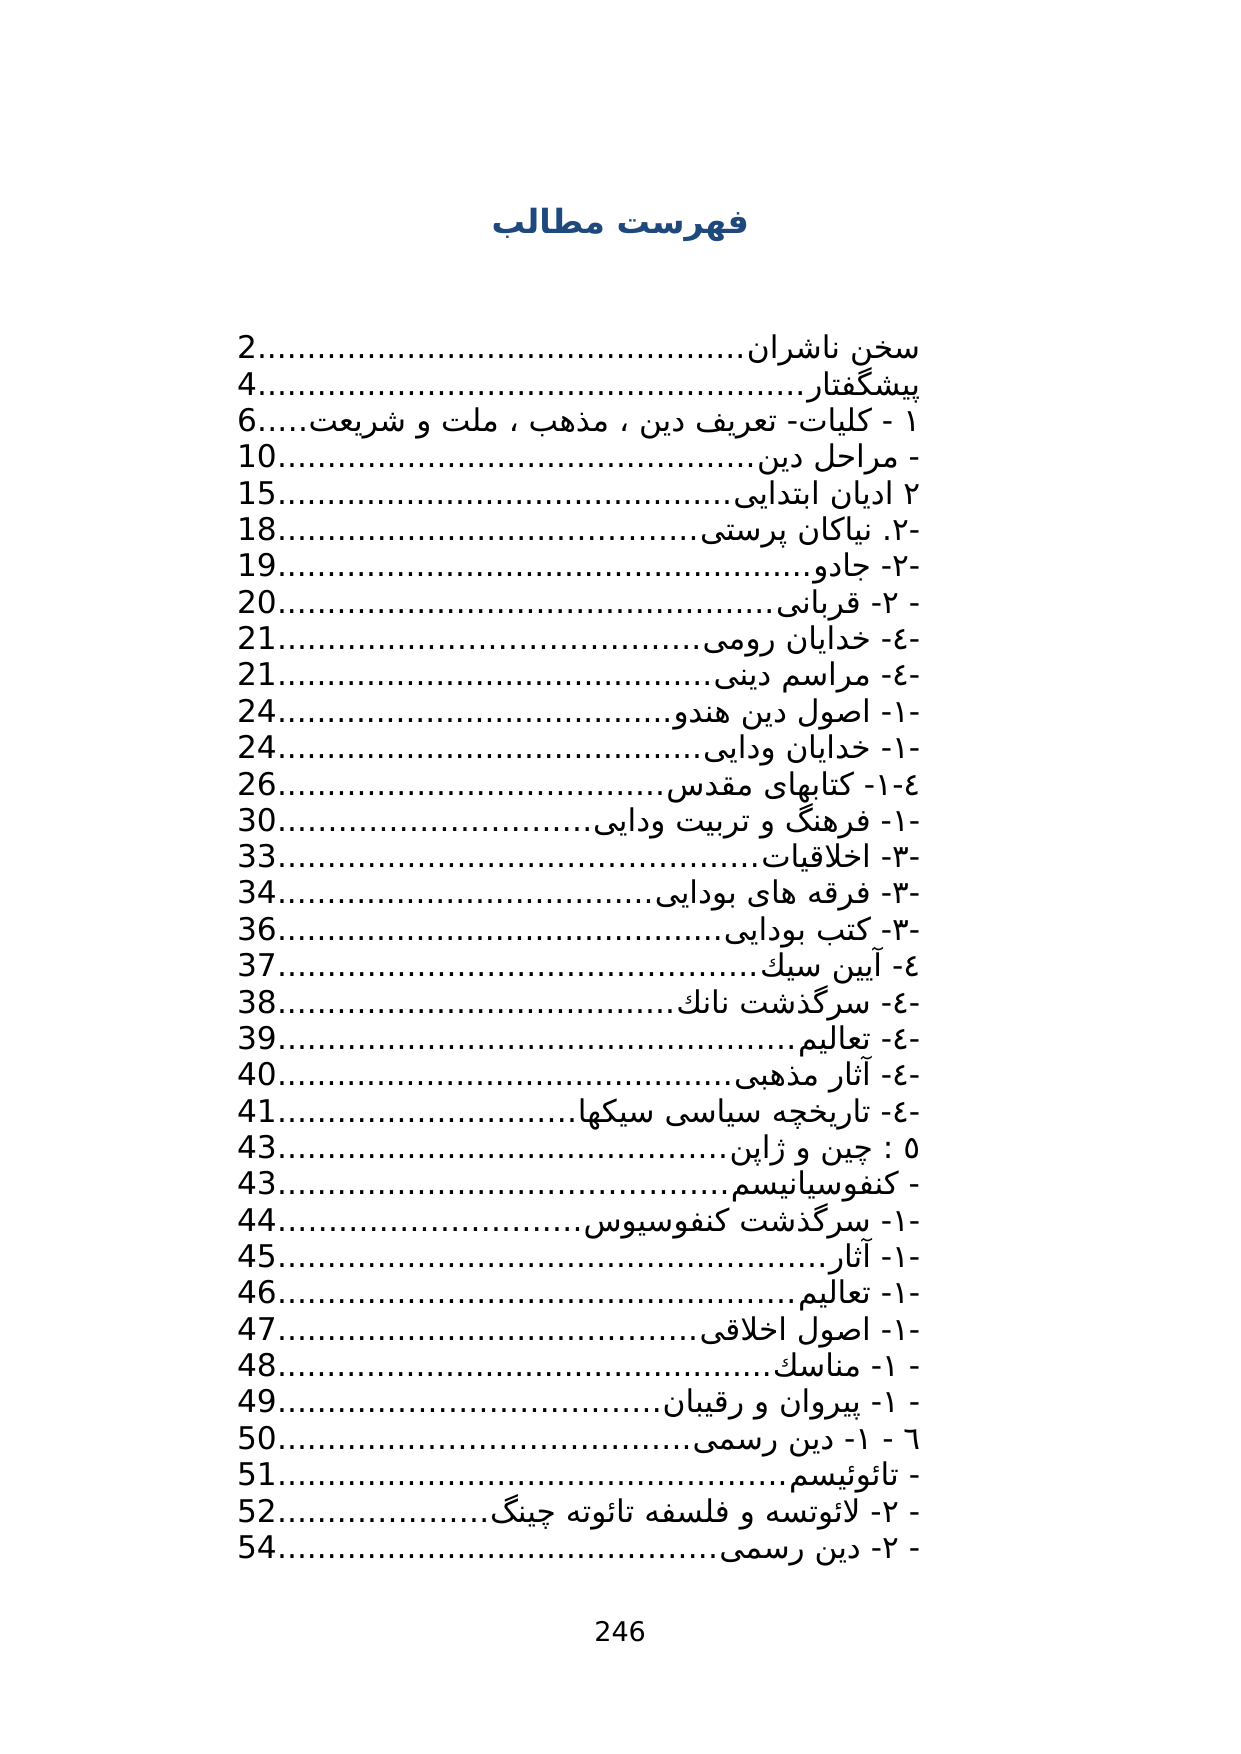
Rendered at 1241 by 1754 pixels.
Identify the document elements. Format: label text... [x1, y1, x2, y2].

subtitle فهرست مطالب [236, 202, 1004, 241]
